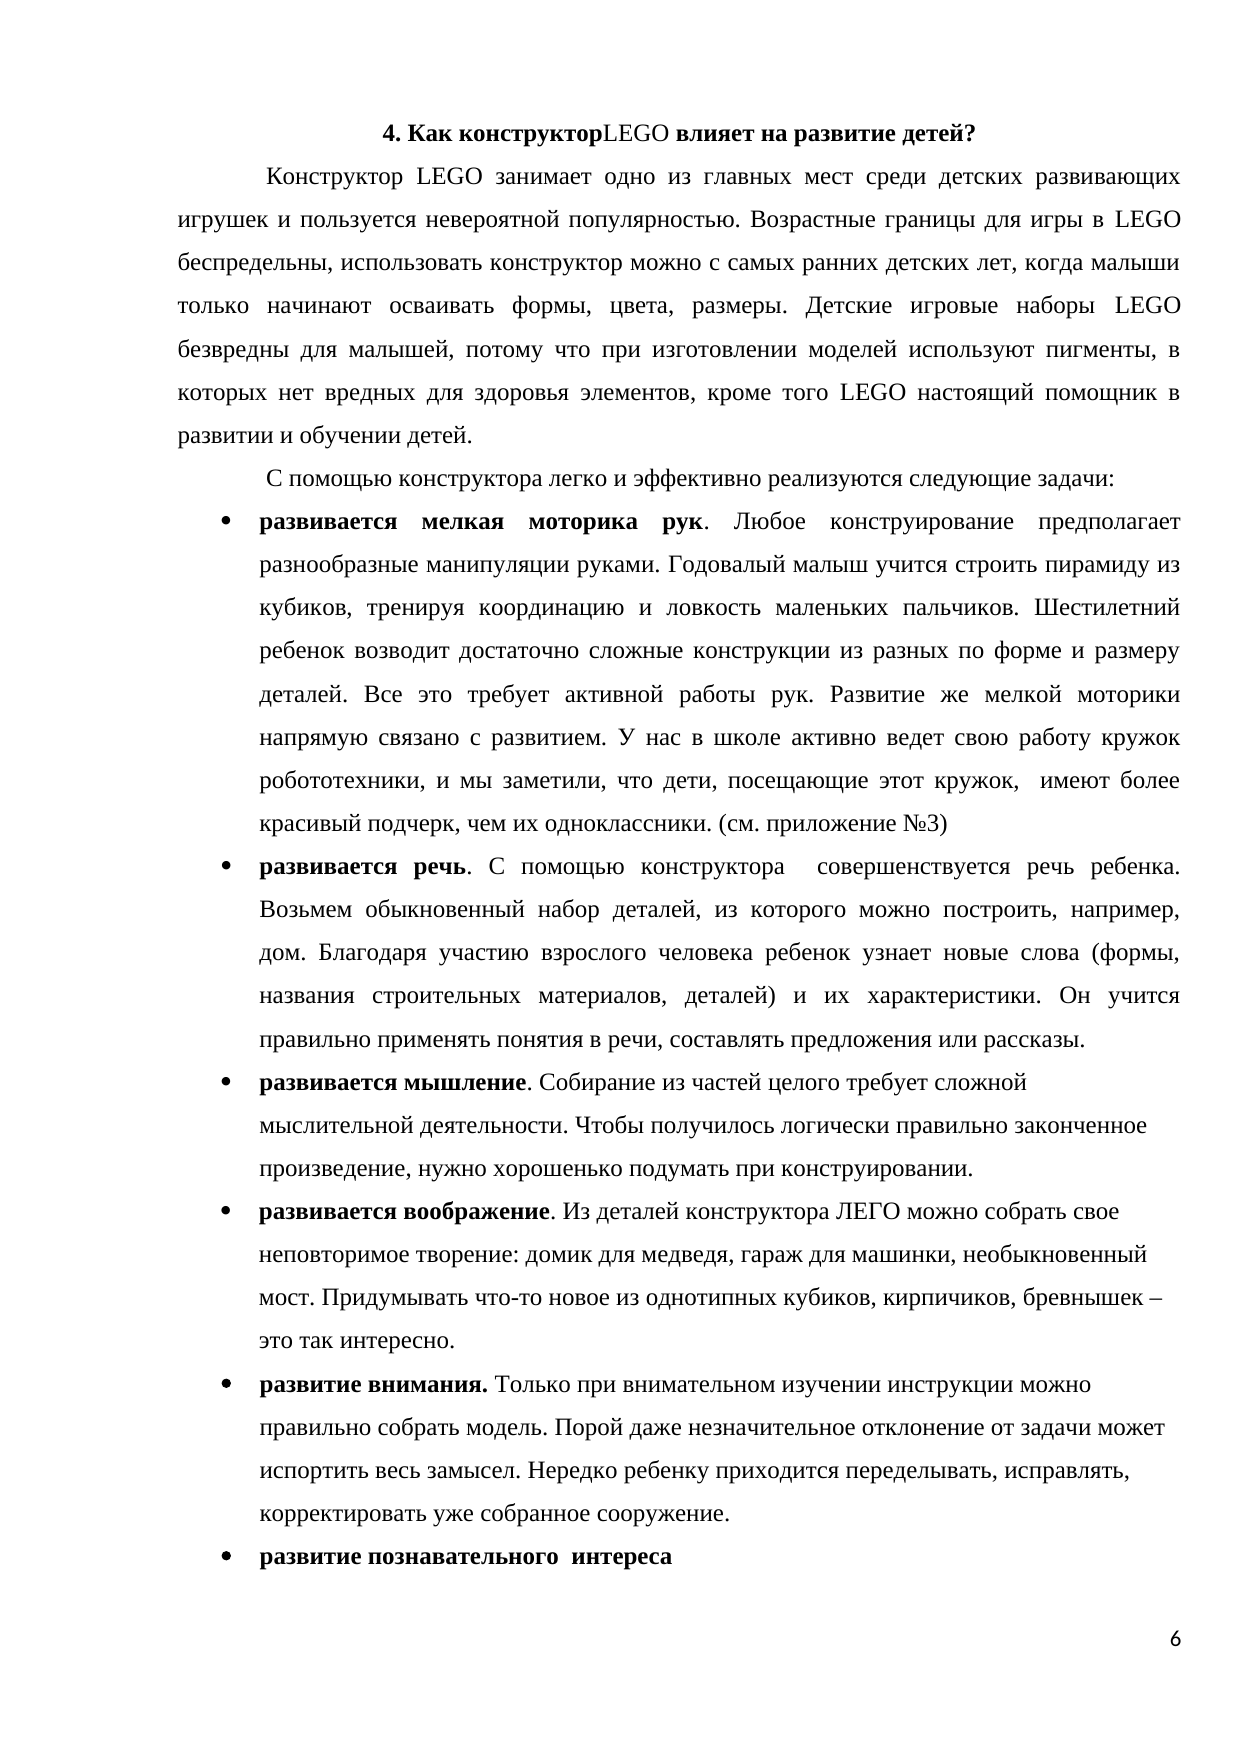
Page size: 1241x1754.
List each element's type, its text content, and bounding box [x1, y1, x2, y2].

list 4. Как конструкторLEGO влияет на развитие детей? [177, 118, 1181, 147]
list Конструктор LEGO занимает одно из главных мест среди детских развивающих игрушек и пользуется невероятной популярностью. Возрастные границы для игры в LEGO беспредельны, использовать конструктор можно с самых ранних детских лет, когда малыши только начинают осваивать формы, цвета, размеры. Детские игровые наборы LEGO безвредны для малышей, потому что при изготовлении моделей используют пигменты, в которых нет вредных для здоровья элементов, кроме того LEGO настоящий помощник в развитии и обучении детей. [177, 161, 1181, 449]
list С помощью конструктора легко и эффективно реализуются следующие задачи: [177, 463, 1181, 492]
list развитие познавательного интереса [222, 1541, 1181, 1570]
list развивается мелкая моторика рук. Любое конструирование предполагает разнообразные манипуляции руками. Годовалый малыш учится строить пирамиду из кубиков, тренируя координацию и ловкость маленьких пальчиков. Шестилетний ребенок возводит достаточно сложные конструкции из разных по форме и размеру деталей. Все это требует активной работы рук. Развитие же мелкой моторики напрямую связано с развитием. У нас в школе активно ведет свою работу кружок робототехники, и мы заметили, что дети, посещающие этот кружок, имеют более красивый подчерк, чем их одноклассники. (см. приложение №3) [222, 506, 1181, 837]
list развивается речь. С помощью конструктора совершенствуется речь ребенка. Возьмем обыкновенный набор деталей, из которого можно построить, например, дом. Благодаря участию взрослого человека ребенок узнает новые слова (формы, названия строительных материалов, деталей) и их характеристики. Он учится правильно применять понятия в речи, составлять предложения или рассказы. [222, 851, 1181, 1052]
list развивается воображение. Из деталей конструктора ЛЕГО можно собрать свое неповторимое творение: домик для медведя, гараж для машинки, необыкновенный мост. Придумывать что-то новое из однотипных кубиков, кирпичиков, бревнышек – это так интересно. [221, 1196, 1181, 1354]
list развитие внимания. Только при внимательном изучении инструкции можно правильно собрать модель. Порой даже незначительное отклонение от задачи может испортить весь замысел. Нередко ребенку приходится переделывать, исправлять, корректировать уже собранное сооружение. [222, 1369, 1181, 1527]
list развивается мышление. Собирание из частей целого требует сложной мыслительной деятельности. Чтобы получилось логически правильно законченное произведение, нужно хорошенько подумать при конструировании. [222, 1067, 1181, 1182]
